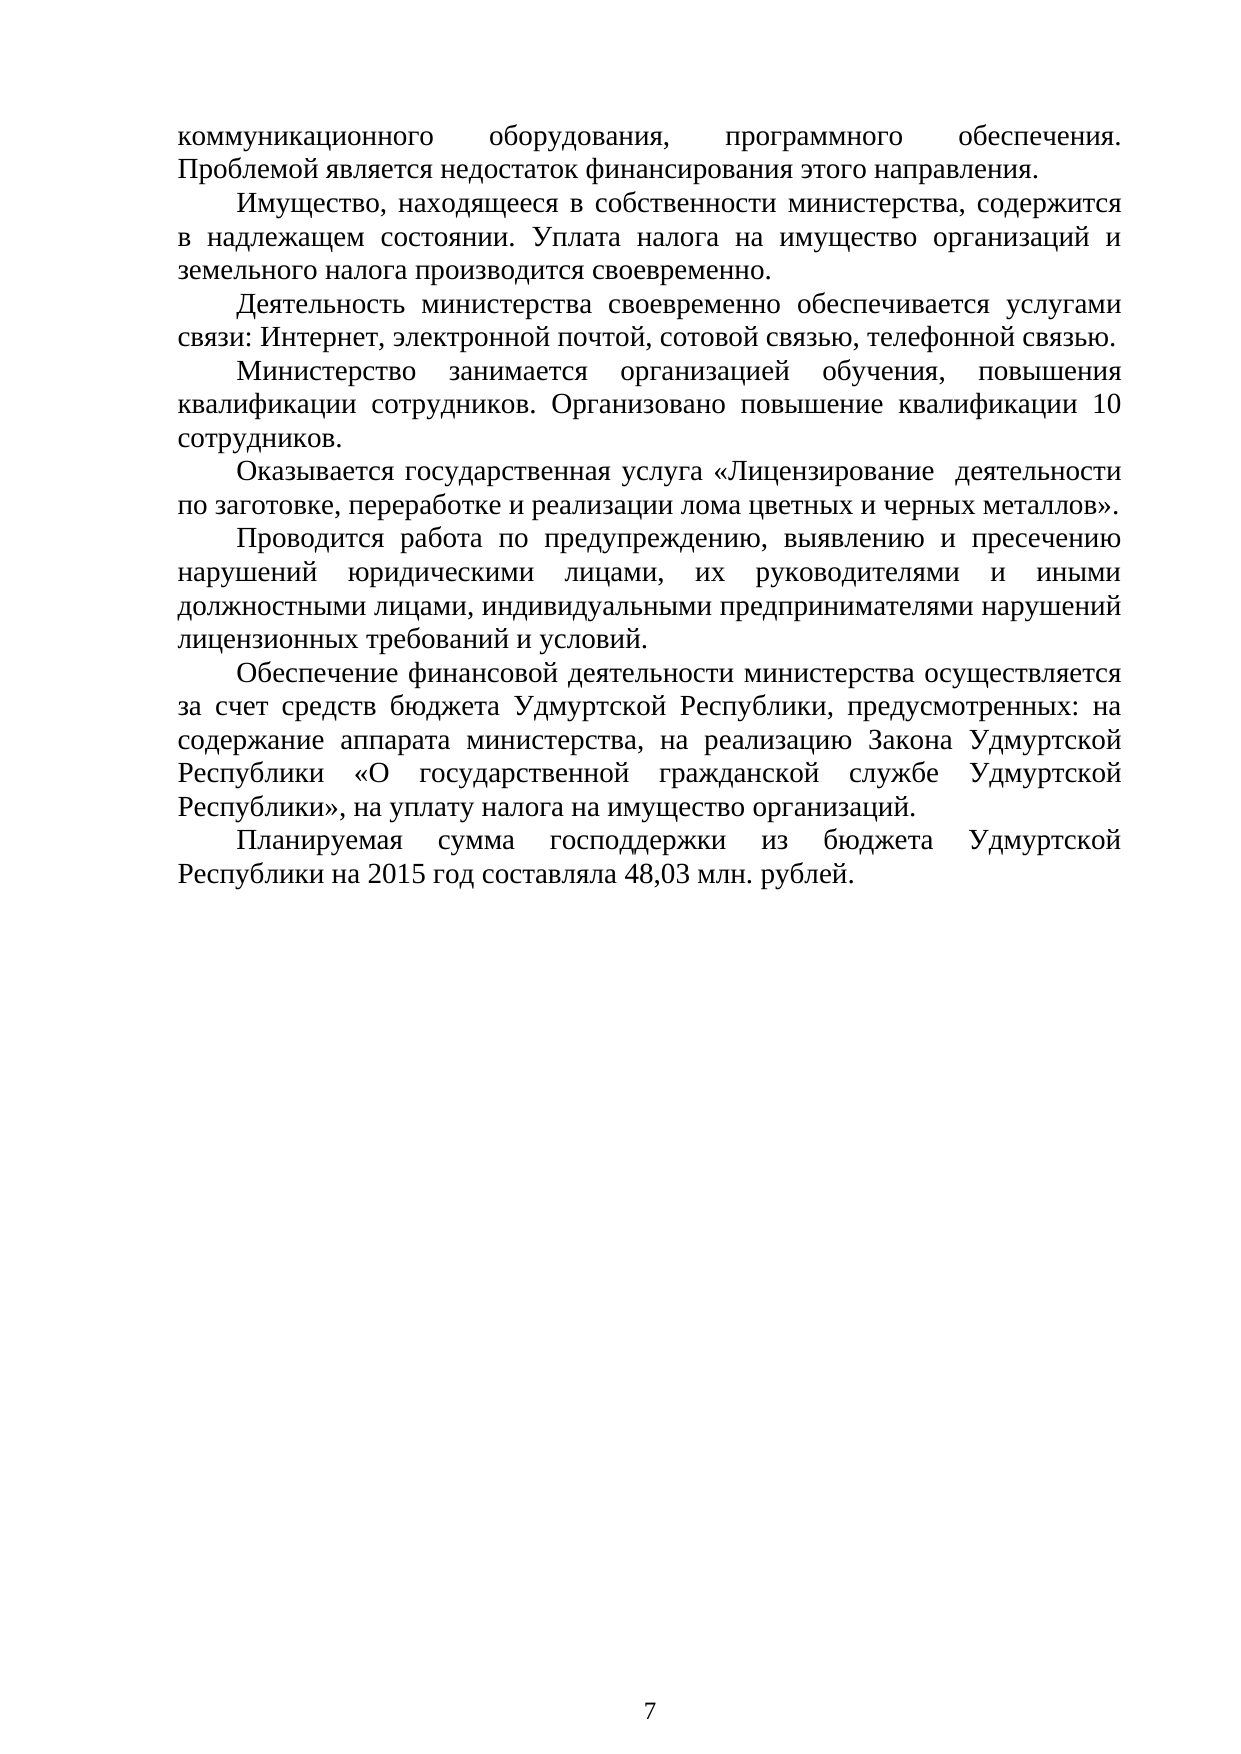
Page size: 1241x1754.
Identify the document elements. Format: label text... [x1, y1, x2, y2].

text Оказывается государственная услуга «Лицензирование деятельности по заготовке, переработке и реализации лома цветных и черных металлов». [177, 453, 1122, 521]
text Проводится работа по предупреждению, выявлению и пресечению нарушений юридическими лицами, их руководителями и иными должностными лицами, индивидуальными предпринимателями нарушений лицензионных требований и условий. [177, 521, 1122, 655]
text Министерство занимается организацией обучения, повышения квалификации сотрудников. Организовано повышение квалификации 10 сотрудников. [177, 353, 1122, 453]
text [177, 118, 1122, 185]
text Имущество, находящееся в собственности министерства, содержится в надлежащем состоянии. Уплата налога на имущество организаций и земельного налога производится своевременно. [177, 185, 1122, 286]
text Деятельность министерства своевременно обеспечивается услугами связи: Интернет, электронной почтой, сотовой связью, телефонной связью. [177, 286, 1122, 353]
text Планируемая сумма господдержки из бюджета Удмуртской Республики на 2015 год составляла 48,03 млн. рублей. [177, 822, 1122, 889]
text Обеспечение финансовой деятельности министерства осуществляется за счет средств бюджета Удмуртской Республики, предусмотренных: на содержание аппарата министерства, на реализацию Закона Удмуртской Республики «О государственной гражданской службе Удмуртской Республики», на уплату налога на имущество организаций. [177, 655, 1122, 822]
